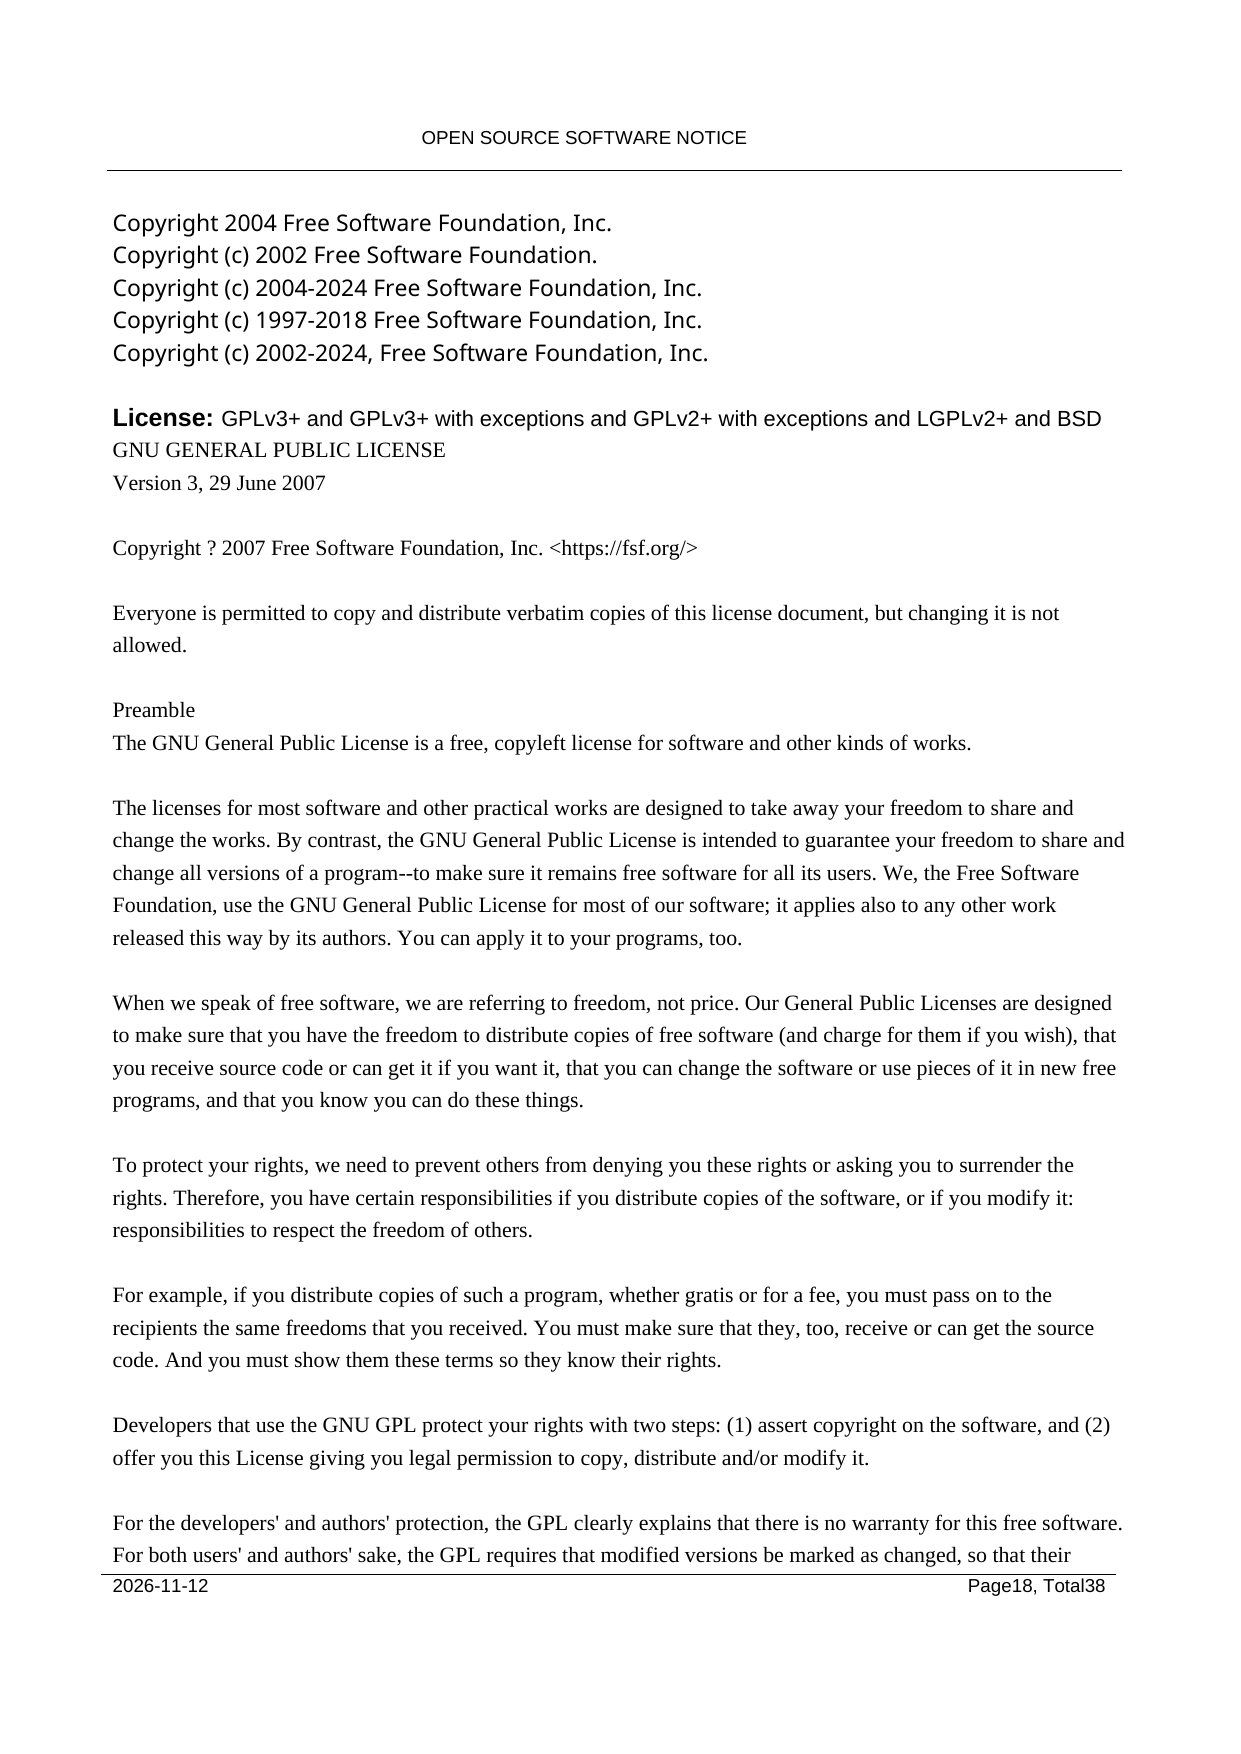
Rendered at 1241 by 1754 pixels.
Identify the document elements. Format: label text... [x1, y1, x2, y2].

text License: GPLv3+ and GPLv3+ with exceptions and GPLv2+ with exceptions and LGPLv2+ and BSD [112, 401, 1128, 434]
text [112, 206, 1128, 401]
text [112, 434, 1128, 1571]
